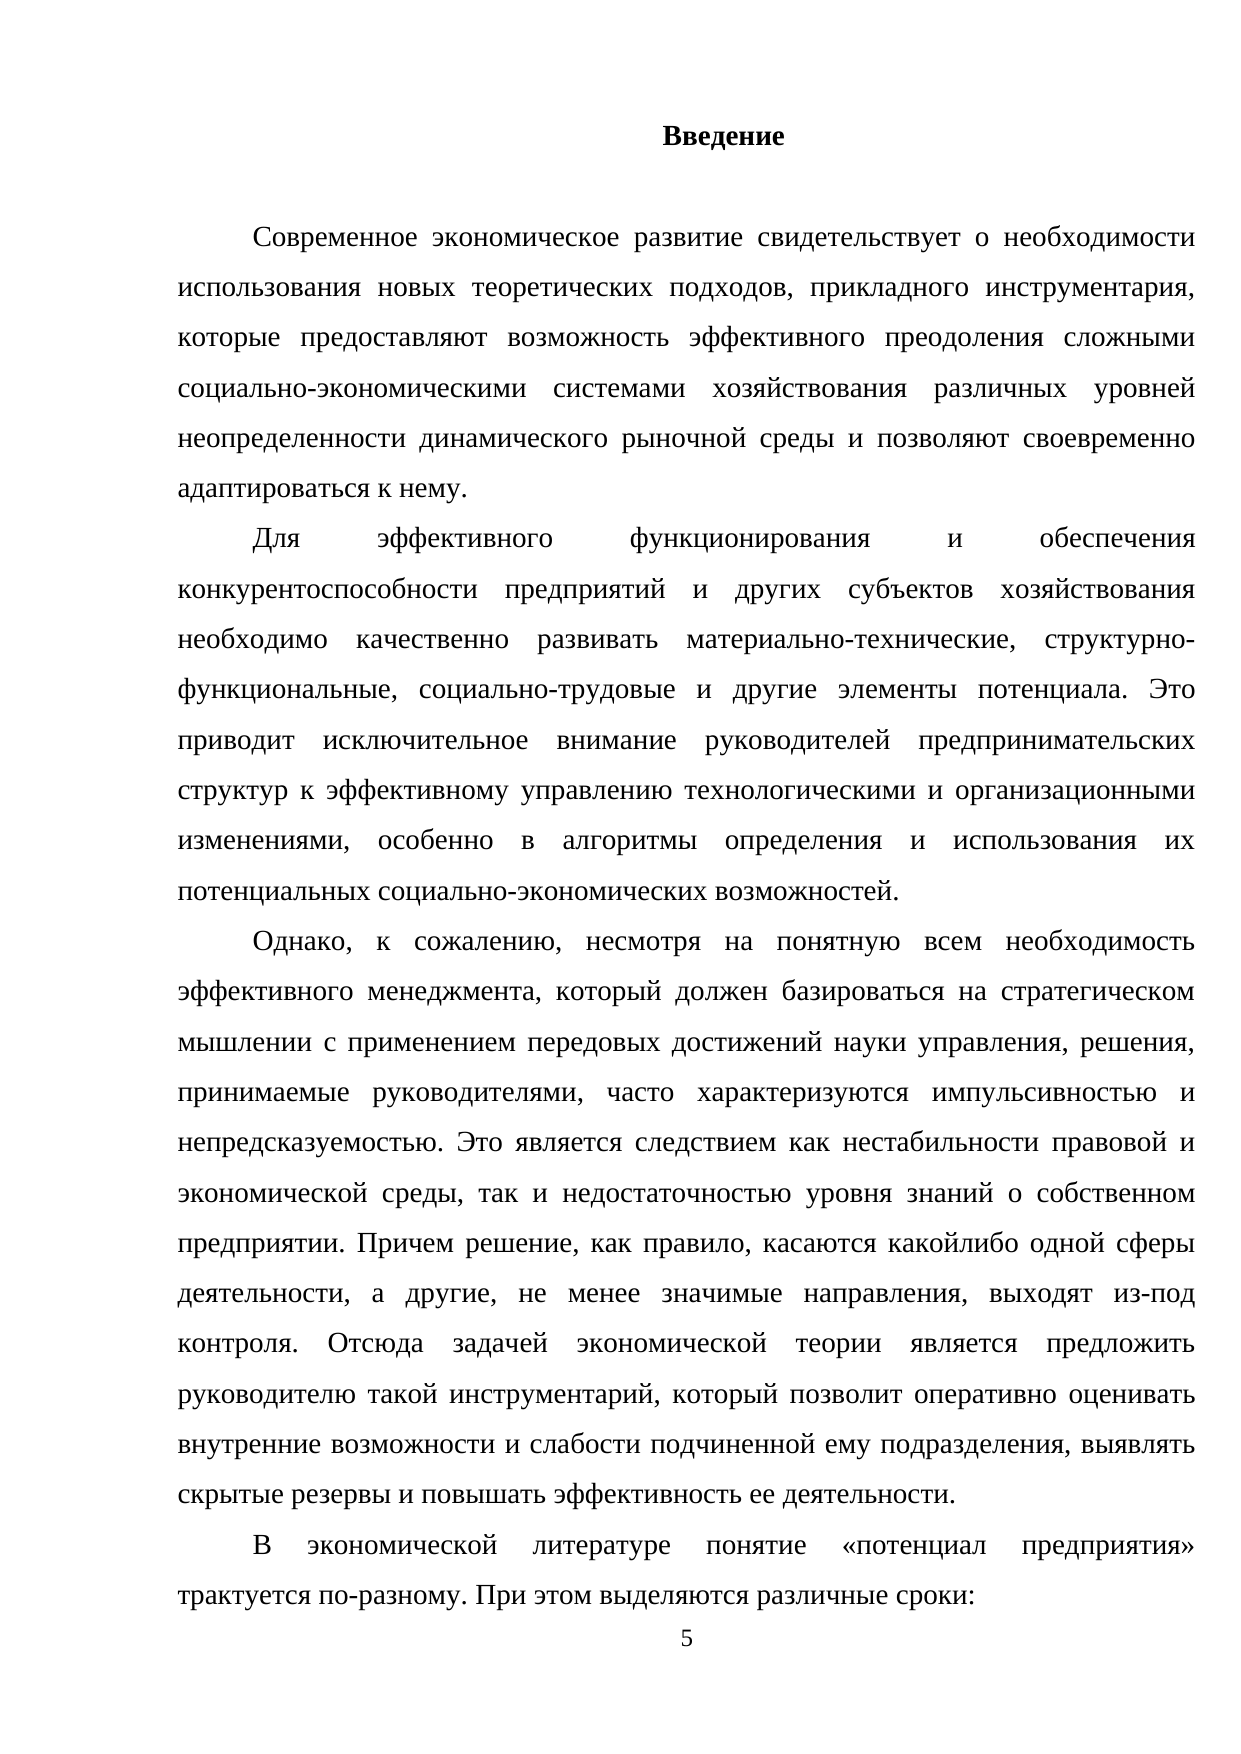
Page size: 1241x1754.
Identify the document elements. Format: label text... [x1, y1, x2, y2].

text Введение [177, 118, 1196, 152]
text Современное экономическое развитие свидетельствует о необходимости использования новых теоретических подходов, прикладного инструментария, которые предоставляют возможность эффективного преодоления сложными социально-экономическими системами хозяйствования различных уровней неопределенности динамического рыночной среды и позволяют своевременно адаптироваться к нему. [177, 219, 1196, 504]
text Для эффективного функционирования и обеспечения конкурентоспособности предприятий и других субъектов хозяйствования необходимо качественно развивать материально-технические, структурно-функциональные, социально-трудовые и другие элементы потенциала. Это приводит исключительное внимание руководителей предпринимательских структур к эффективному управлению технологическими и организационными изменениями, особенно в алгоритмы определения и использования их потенциальных социально-экономических возможностей. [177, 521, 1196, 906]
text В экономической литературе понятие «потенциал предприятия» трактуется по-разному. При этом выделяются различные сроки: [177, 1527, 1196, 1611]
text Однако, к сожалению, несмотря на понятную всем необходимость эффективного менеджмента, который должен базироваться на стратегическом мышлении с применением передовых достижений науки управления, решения, принимаемые руководителями, часто характеризуются импульсивностью и непредсказуемостью. Это является следствием как нестабильности правовой и экономической среды, так и недостаточностью уровня знаний о собственном предприятии. Причем решение, как правило, касаются какойлибо одной сферы деятельности, а другие, не менее значимые направления, выходят из-под контроля. Отсюда задачей экономической теории является предложить руководителю такой инструментарий, который позволит оперативно оценивать внутренние возможности и слабости подчиненной ему подразделения, выявлять скрытые резервы и повышать эффективность ее деятельности. [177, 923, 1196, 1510]
